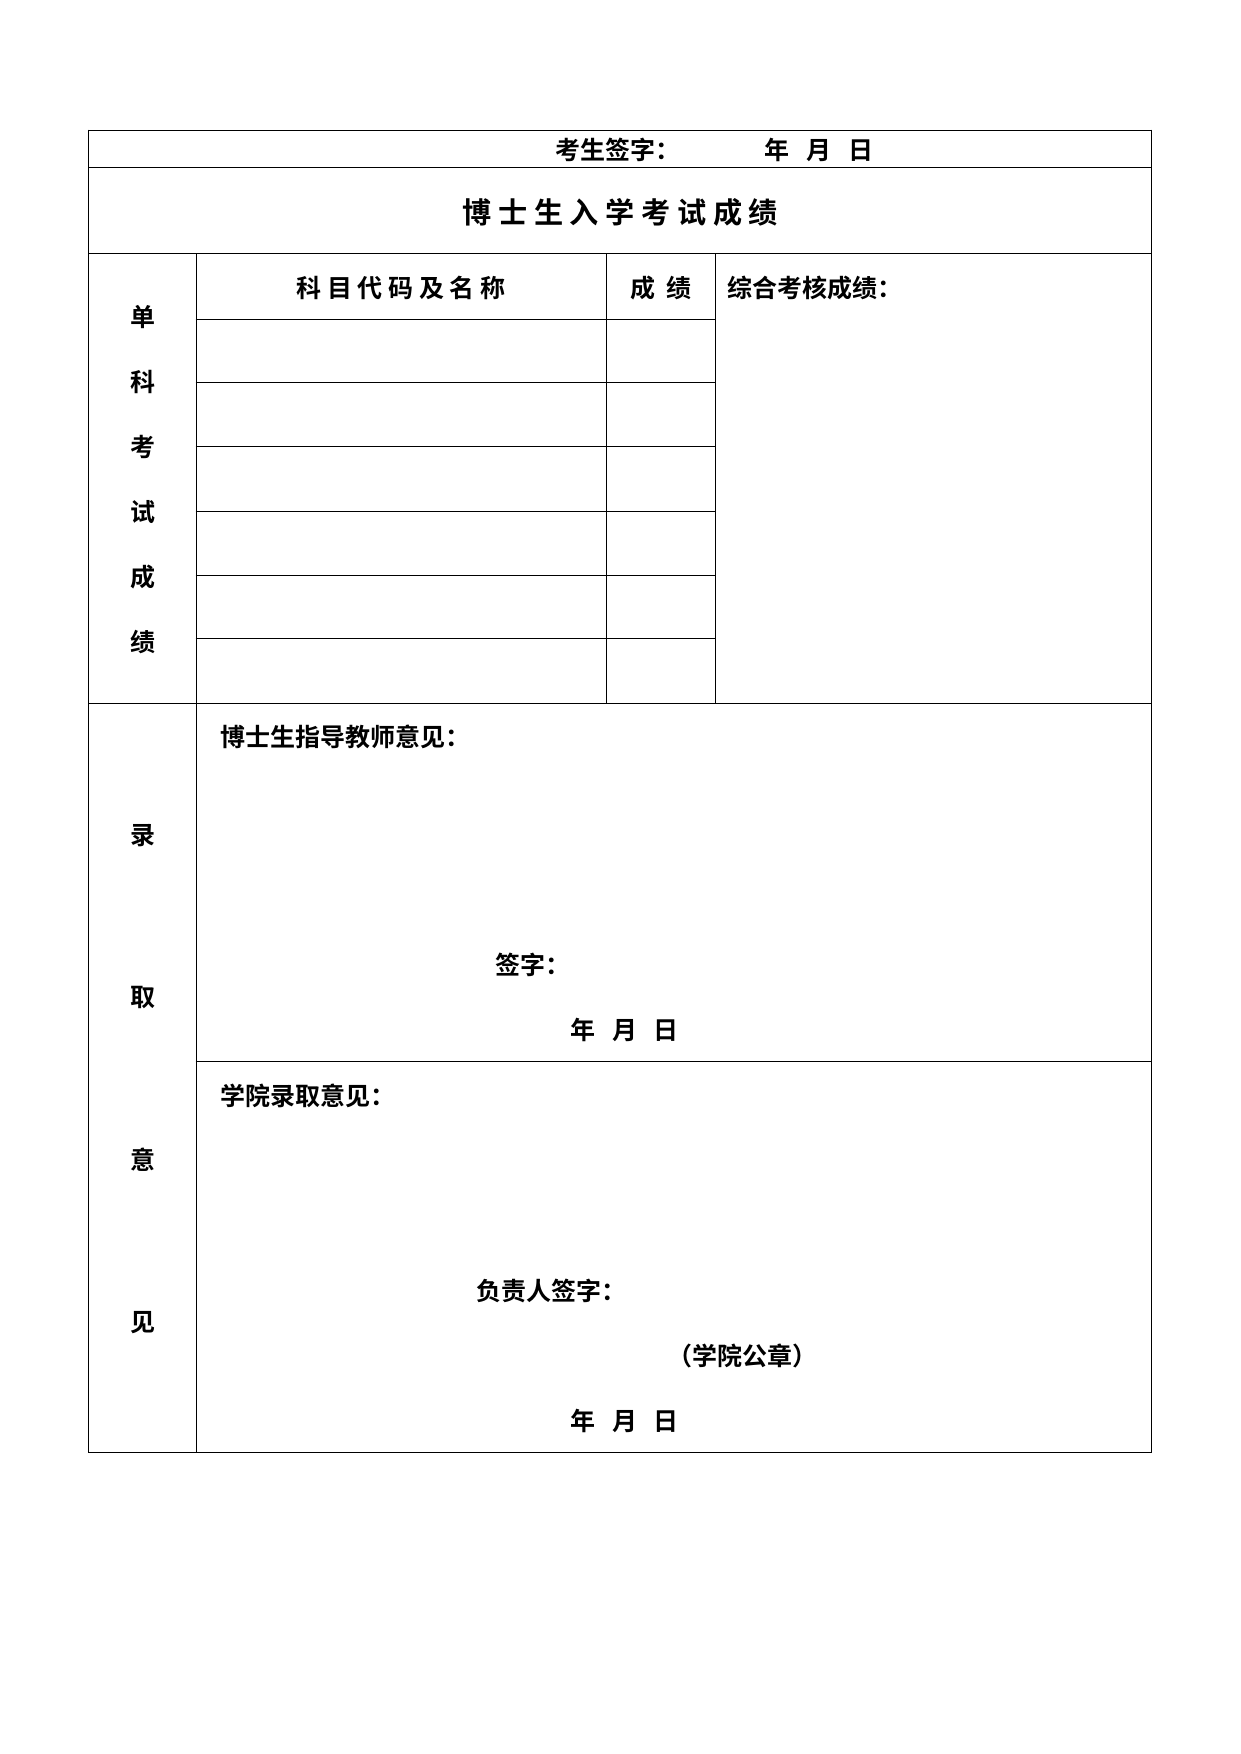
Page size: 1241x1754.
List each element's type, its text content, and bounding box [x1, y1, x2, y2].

table_cell [197, 383, 606, 446]
table_cell [197, 576, 606, 638]
table_cell 录 取 意 见 [89, 704, 196, 1452]
table_cell 博 士 生 入 学 考 试 成 绩 [89, 168, 1151, 253]
table_cell [607, 383, 715, 446]
table_cell [607, 512, 715, 575]
table_cell 成 绩 [607, 254, 715, 319]
table_cell [197, 639, 606, 702]
table_cell [607, 447, 715, 511]
table_cell [197, 447, 606, 511]
table_cell 综合考核成绩： [716, 254, 1151, 702]
table_cell 单 科 考 试 成 绩 [89, 254, 196, 702]
table_cell [197, 512, 606, 575]
table_cell [607, 320, 715, 382]
table_cell [197, 320, 606, 382]
table_cell 科 目 代 码 及 名 称 [197, 254, 606, 319]
table_cell [607, 576, 715, 638]
table_cell 博士生指导教师意见： 签字： 年 月 日 [197, 704, 1151, 1061]
table_cell [607, 639, 715, 702]
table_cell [89, 131, 1151, 167]
table_cell 学院录取意见： 负责人签字： （学院公章） 年 月 日 [197, 1062, 1151, 1452]
